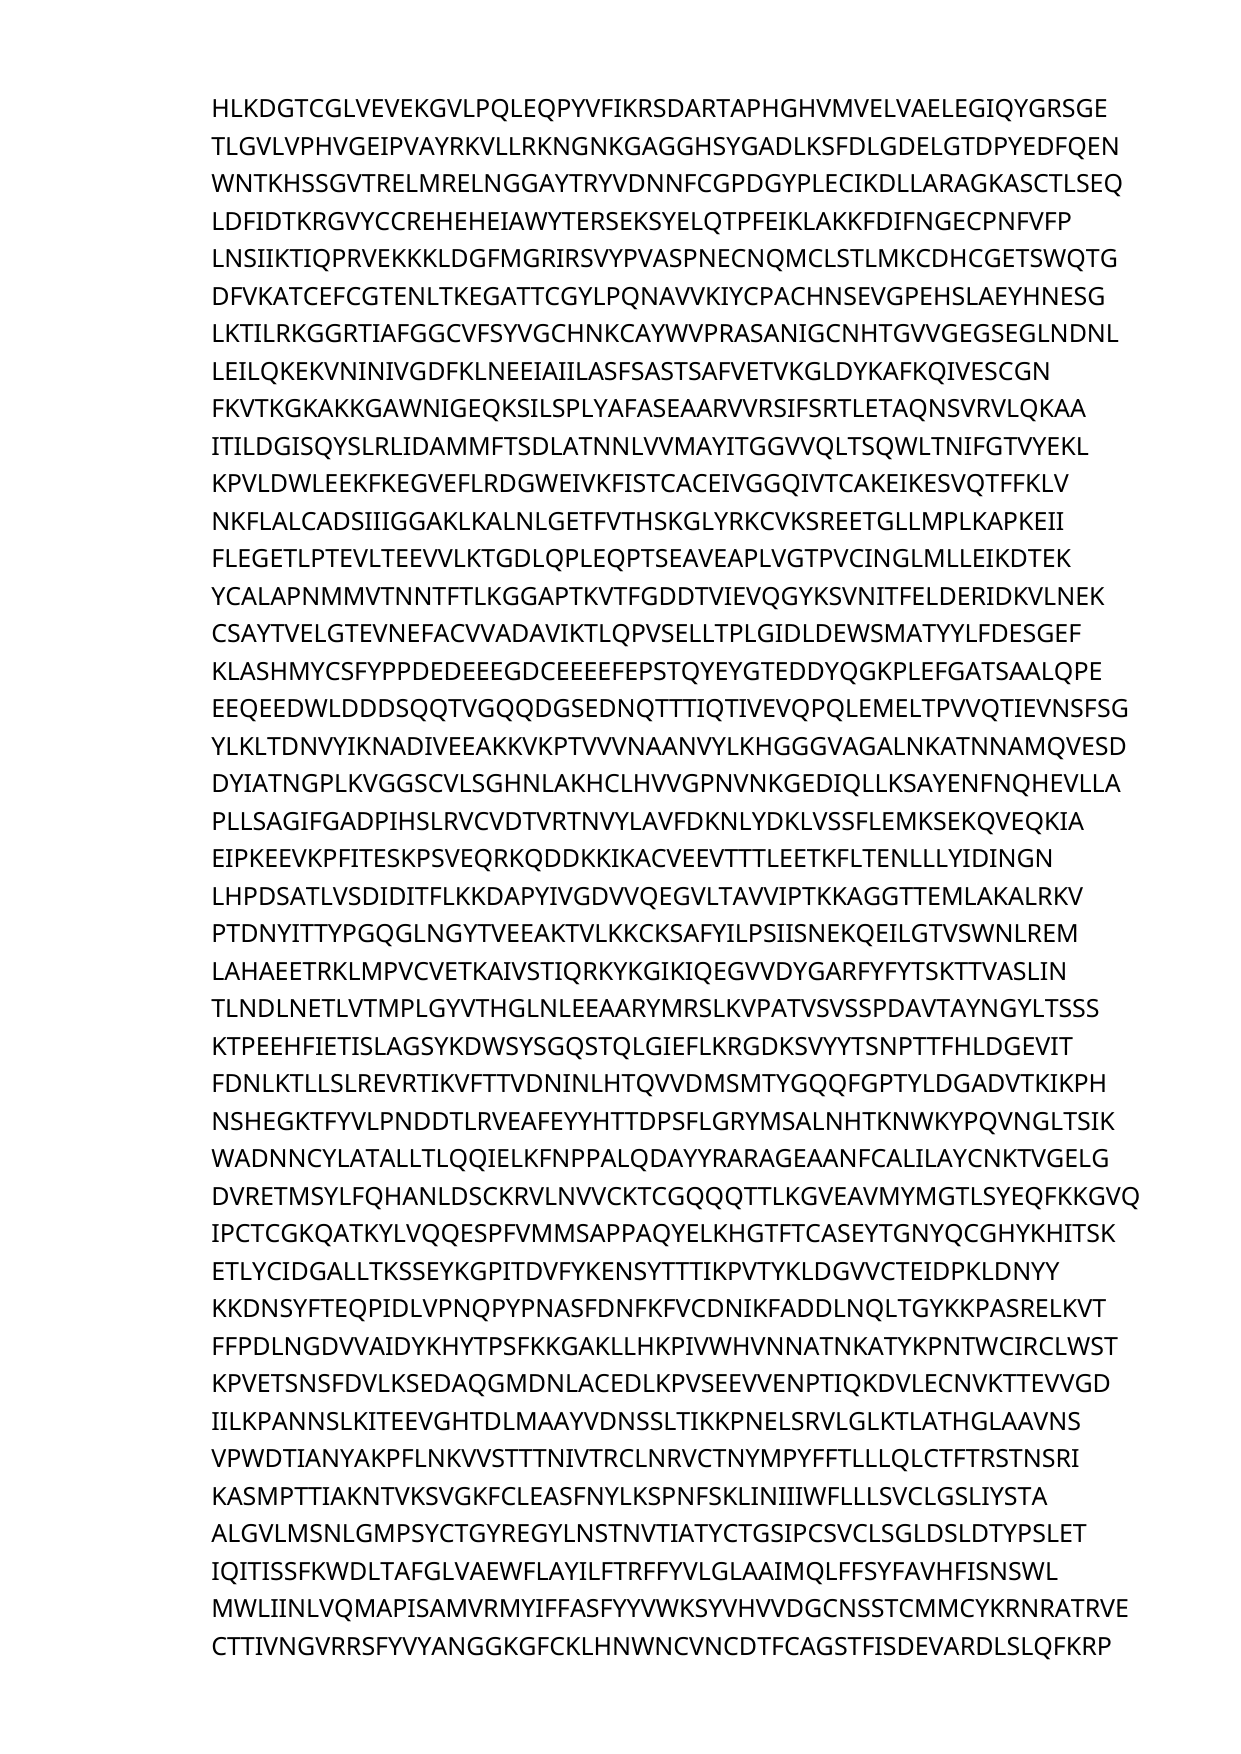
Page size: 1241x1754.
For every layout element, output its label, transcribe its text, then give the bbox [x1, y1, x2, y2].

text YCALAPNMMVTNNTFTLKGGAPTKVTFGDDTVIEVQGYKSVNITFELDERIDKVLNEK [75, 577, 1165, 614]
text HLKDGTCGLVEVEKGVLPQLEQPYVFIKRSDARTAPHGHVMVELVAELEGIQYGRSGE [75, 89, 1165, 127]
text EIPKEEVKPFITESKPSVEQRKQDDKKIKACVEEVTTTLEETKFLTENLLLYIDINGN [75, 839, 1165, 877]
text IPCTCGKQATKYLVQQESPFVMMSAPPAQYELKHGTFTCASEYTGNYQCGHYKHITSK [75, 1214, 1165, 1252]
text EEQEEDWLDDDSQQTVGQQDGSEDNQTTTIQTIVEVQPQLEMELTPVVQTIEVNSFSG [75, 689, 1165, 727]
text PTDNYITTYPGQGLNGYTVEEAKTVLKKCKSAFYILPSIISNEKQEILGTVSWNLREM [75, 914, 1165, 952]
text NSHEGKTFYVLPNDDTLRVEAFEYYHTTDPSFLGRYMSALNHTKNWKYPQVNGLTSIK [75, 1102, 1165, 1139]
text ETLYCIDGALLTKSSEYKGPITDVFYKENSYTTTIKPVTYKLDGVVCTEIDPKLDNYY [75, 1252, 1165, 1289]
text YLKLTDNVYIKNADIVEEAKKVKPTVVVNAANVYLKHGGGVAGALNKATNNAMQVESD [75, 727, 1165, 764]
text FLEGETLPTEVLTEEVVLKTGDLQPLEQPTSEAVEAPLVGTPVCINGLMLLEIKDTEK [75, 539, 1165, 577]
text KPVETSNSFDVLKSEDAQGMDNLACEDLKPVSEEVVENPTIQKDVLECNVKTTEVVGD [75, 1364, 1165, 1402]
text ITILDGISQYSLRLIDAMMFTSDLATNNLVVMAYITGGVVQLTSQWLTNIFGTVYEKL [75, 427, 1165, 464]
text IILKPANNSLKITEEVGHTDLMAAYVDNSSLTIKKPNELSRVLGLKTLATHGLAAVNS [75, 1402, 1165, 1439]
text DVRETMSYLFQHANLDSCKRVLNVVCKTCGQQQTTLKGVEAVMYMGTLSYEQFKKGVQ [75, 1177, 1165, 1214]
text LEILQKEKVNINIVGDFKLNEEIAIILASFSASTSAFVETVKGLDYKAFKQIVESCGN [75, 352, 1165, 389]
text LAHAEETRKLMPVCVETKAIVSTIQRKYKGIKIQEGVVDYGARFYFYTSKTTVASLIN [75, 952, 1165, 989]
text FDNLKTLLSLREVRTIKVFTTVDNINLHTQVVDMSMTYGQQFGPTYLDGADVTKIKPH [75, 1064, 1165, 1102]
text LHPDSATLVSDIDITFLKKDAPYIVGDVVQEGVLTAVVIPTKKAGGTTEMLAKALRKV [75, 877, 1165, 914]
text KASMPTTIAKNTVKSVGKFCLEASFNYLKSPNFSKLINIIIWFLLLSVCLGSLIYSTA [75, 1477, 1165, 1514]
text KKDNSYFTEQPIDLVPNQPYPNASFDNFKFVCDNIKFADDLNQLTGYKKPASRELKVT [75, 1289, 1165, 1327]
text VPWDTIANYAKPFLNKVVSTTTNIVTRCLNRVCTNYMPYFFTLLLQLCTFTRSTNSRI [75, 1439, 1165, 1477]
text MWLIINLVQMAPISAMVRMYIFFASFYYVWKSYVHVVDGCNSSTCMMCYKRNRATRVE [75, 1589, 1165, 1627]
text LNSIIKTIQPRVEKKKLDGFMGRIRSVYPVASPNECNQMCLSTLMKCDHCGETSWQTG [75, 239, 1165, 277]
text NKFLALCADSIIIGGAKLKALNLGETFVTHSKGLYRKCVKSREETGLLMPLKAPKEII [75, 502, 1165, 539]
text CSAYTVELGTEVNEFACVVADAVIKTLQPVSELLTPLGIDLDEWSMATYYLFDESGEF [75, 614, 1165, 652]
text FFPDLNGDVVAIDYKHYTPSFKKGAKLLHKPIVWHVNNATNKATYKPNTWCIRCLWST [75, 1327, 1165, 1364]
text DYIATNGPLKVGGSCVLSGHNLAKHCLHVVGPNVNKGEDIQLLKSAYENFNQHEVLLA [75, 764, 1165, 802]
text FKVTKGKAKKGAWNIGEQKSILSPLYAFASEAARVVRSIFSRTLETAQNSVRVLQKAA [75, 389, 1165, 427]
text LKTILRKGGRTIAFGGCVFSYVGCHNKCAYWVPRASANIGCNHTGVVGEGSEGLNDNL [75, 314, 1165, 352]
text TLNDLNETLVTMPLGYVTHGLNLEEAARYMRSLKVPATVSVSSPDAVTAYNGYLTSSS [75, 989, 1165, 1027]
text WNTKHSSGVTRELMRELNGGAYTRYVDNNFCGPDGYPLECIKDLLARAGKASCTLSEQ [75, 164, 1165, 202]
text PLLSAGIFGADPIHSLRVCVDTVRTNVYLAVFDKNLYDKLVSSFLEMKSEKQVEQKIA [75, 802, 1165, 839]
text TLGVLVPHVGEIPVAYRKVLLRKNGNKGAGGHSYGADLKSFDLGDELGTDPYEDFQEN [75, 127, 1165, 164]
text IQITISSFKWDLTAFGLVAEWFLAYILFTRFFYVLGLAAIMQLFFSYFAVHFISNSWL [75, 1552, 1165, 1589]
text CTTIVNGVRRSFYVYANGGKGFCKLHNWNCVNCDTFCAGSTFISDEVARDLSLQFKRP [75, 1627, 1165, 1664]
text WADNNCYLATALLTLQQIELKFNPPALQDAYYRARAGEAANFCALILAYCNKTVGELG [75, 1139, 1165, 1177]
text DFVKATCEFCGTENLTKEGATTCGYLPQNAVVKIYCPACHNSEVGPEHSLAEYHNESG [75, 277, 1165, 314]
text ALGVLMSNLGMPSYCTGYREGYLNSTNVTIATYCTGSIPCSVCLSGLDSLDTYPSLET [75, 1514, 1165, 1552]
text KTPEEHFIETISLAGSYKDWSYSGQSTQLGIEFLKRGDKSVYYTSNPTTFHLDGEVIT [75, 1027, 1165, 1064]
text LDFIDTKRGVYCCREHEHEIAWYTERSEKSYELQTPFEIKLAKKFDIFNGECPNFVFP [75, 202, 1165, 239]
text KLASHMYCSFYPPDEDEEEGDCEEEEFEPSTQYEYGTEDDYQGKPLEFGATSAALQPE [75, 652, 1165, 689]
text KPVLDWLEEKFKEGVEFLRDGWEIVKFISTCACEIVGGQIVTCAKEIKESVQTFFKLV [75, 464, 1165, 502]
